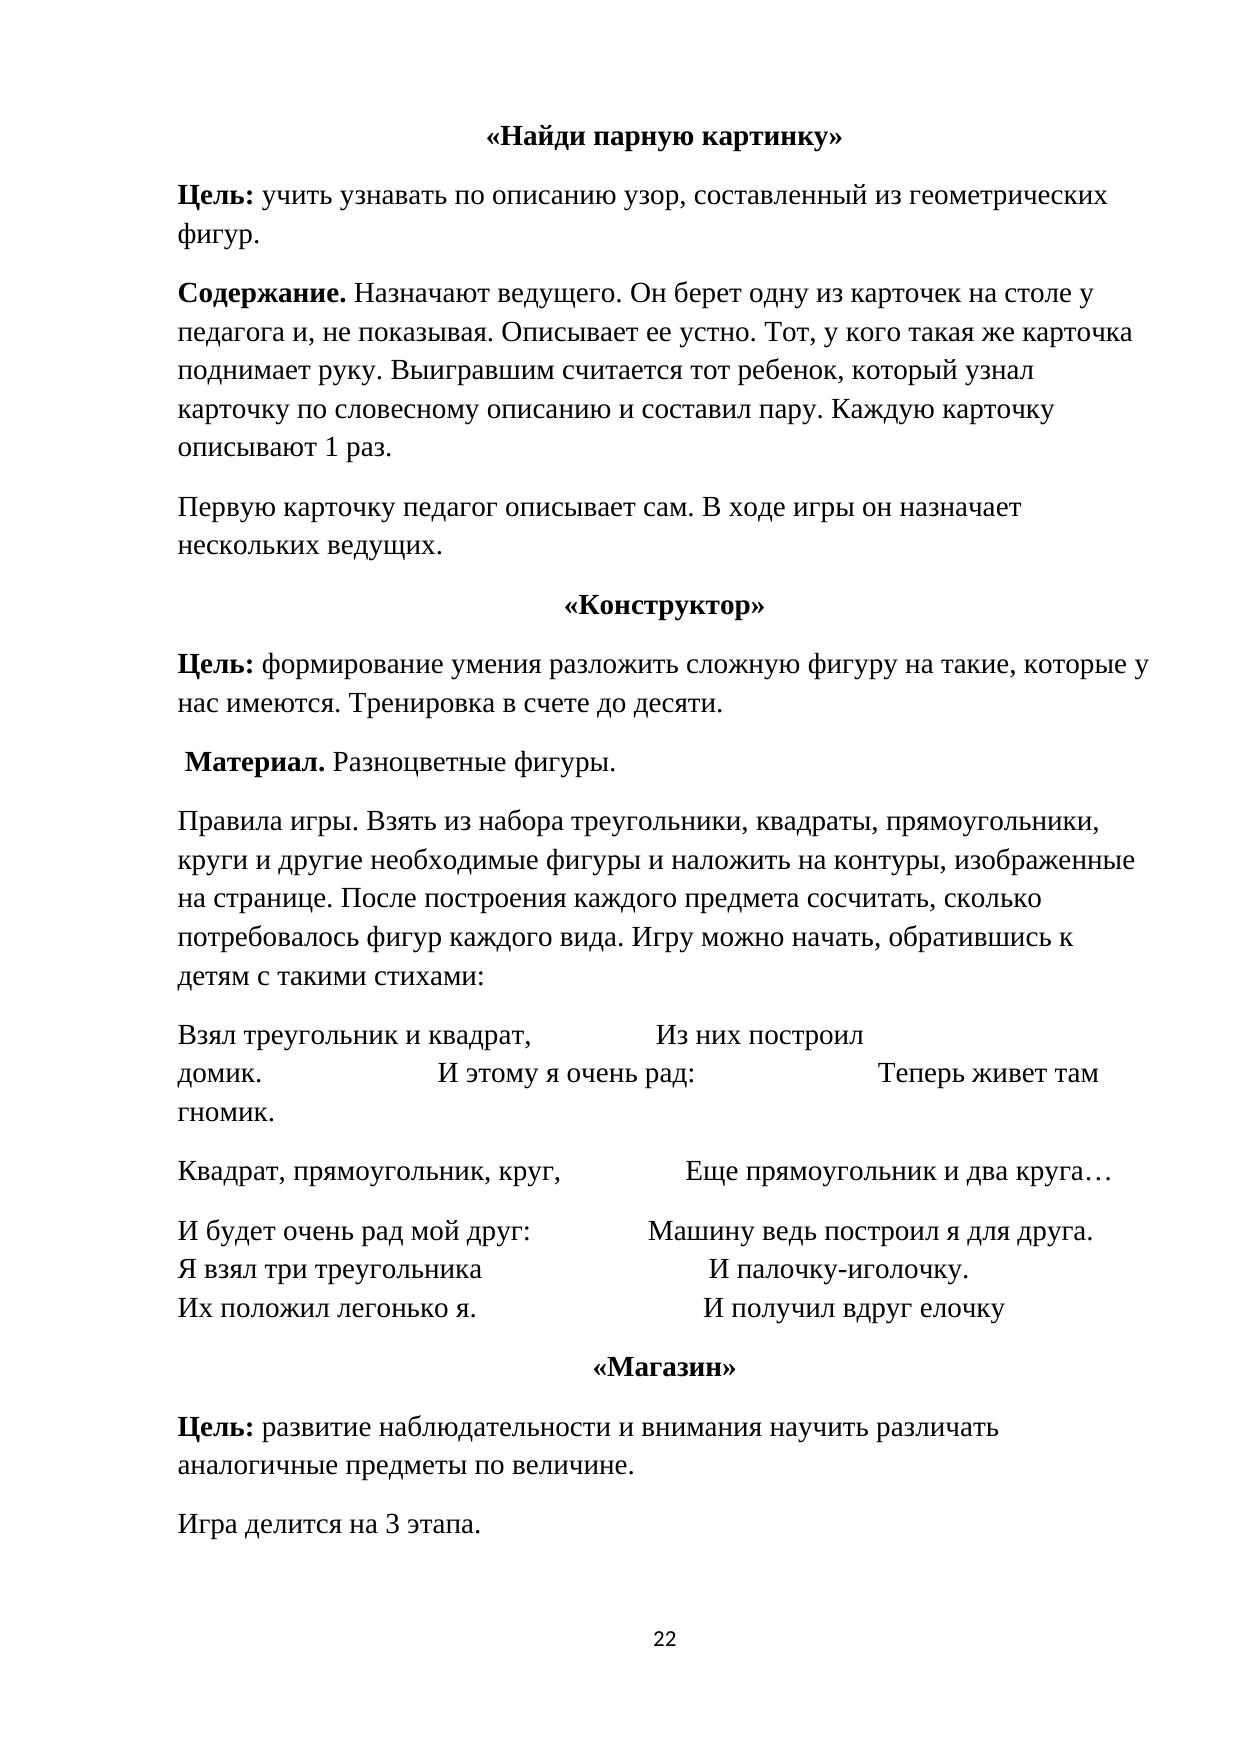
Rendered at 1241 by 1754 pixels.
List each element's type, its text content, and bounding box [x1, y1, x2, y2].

text И будет очень рад мой друг: Машину ведь построил я для друга. Я взял три треугольника И палочку-иголочку. Их положил легонько я. И получил вдруг елочку [177, 1213, 1152, 1323]
text «Конструктор» [177, 587, 1152, 620]
text Материал. Разноцветные фигуры. [177, 744, 1152, 778]
text Взял треугольник и квадрат, Из них построил домик. И этому я очень рад: Теперь живет там гномик. [177, 1017, 1152, 1128]
text Цель: формирование умения разложить сложную фигуру на такие, которые у нас имеются. Тренировка в счете до десяти. [177, 646, 1152, 718]
text Правила игры. Взять из набора треугольники, квадраты, прямоугольники, круги и другие необходимые фигуры и наложить на контуры, изображенные на странице. После построения каждого предмета сосчитать, сколько потребовалось фигур каждого вида. Игру можно начать, обратившись к детям с такими стихами: [177, 803, 1152, 991]
text «Магазин» [177, 1349, 1152, 1383]
text Квадрат, прямоугольник, круг, Еще прямоугольник и два круга… [177, 1153, 1152, 1187]
text Цель: развитие наблюдательности и внимания научить различать аналогичные предметы по величине. [177, 1409, 1152, 1481]
text «Найди парную картинку» [177, 118, 1152, 152]
text Содержание. Назначают ведущего. Он берет одну из карточек на столе у педагога и, не показывая. Описывает ее устно. Тот, у кого такая же карточка поднимает руку. Выигравшим считается тот ребенок, который узнал карточку по словесному описанию и составил пару. Каждую карточку описывают 1 раз. [177, 275, 1152, 463]
text Цель: учить узнавать по описанию узор, составленный из геометрических фигур. [177, 177, 1152, 249]
text Первую карточку педагог описывает сам. В ходе игры он назначает нескольких ведущих. [177, 489, 1152, 561]
text Игра делится на 3 этапа. [177, 1507, 1152, 1540]
